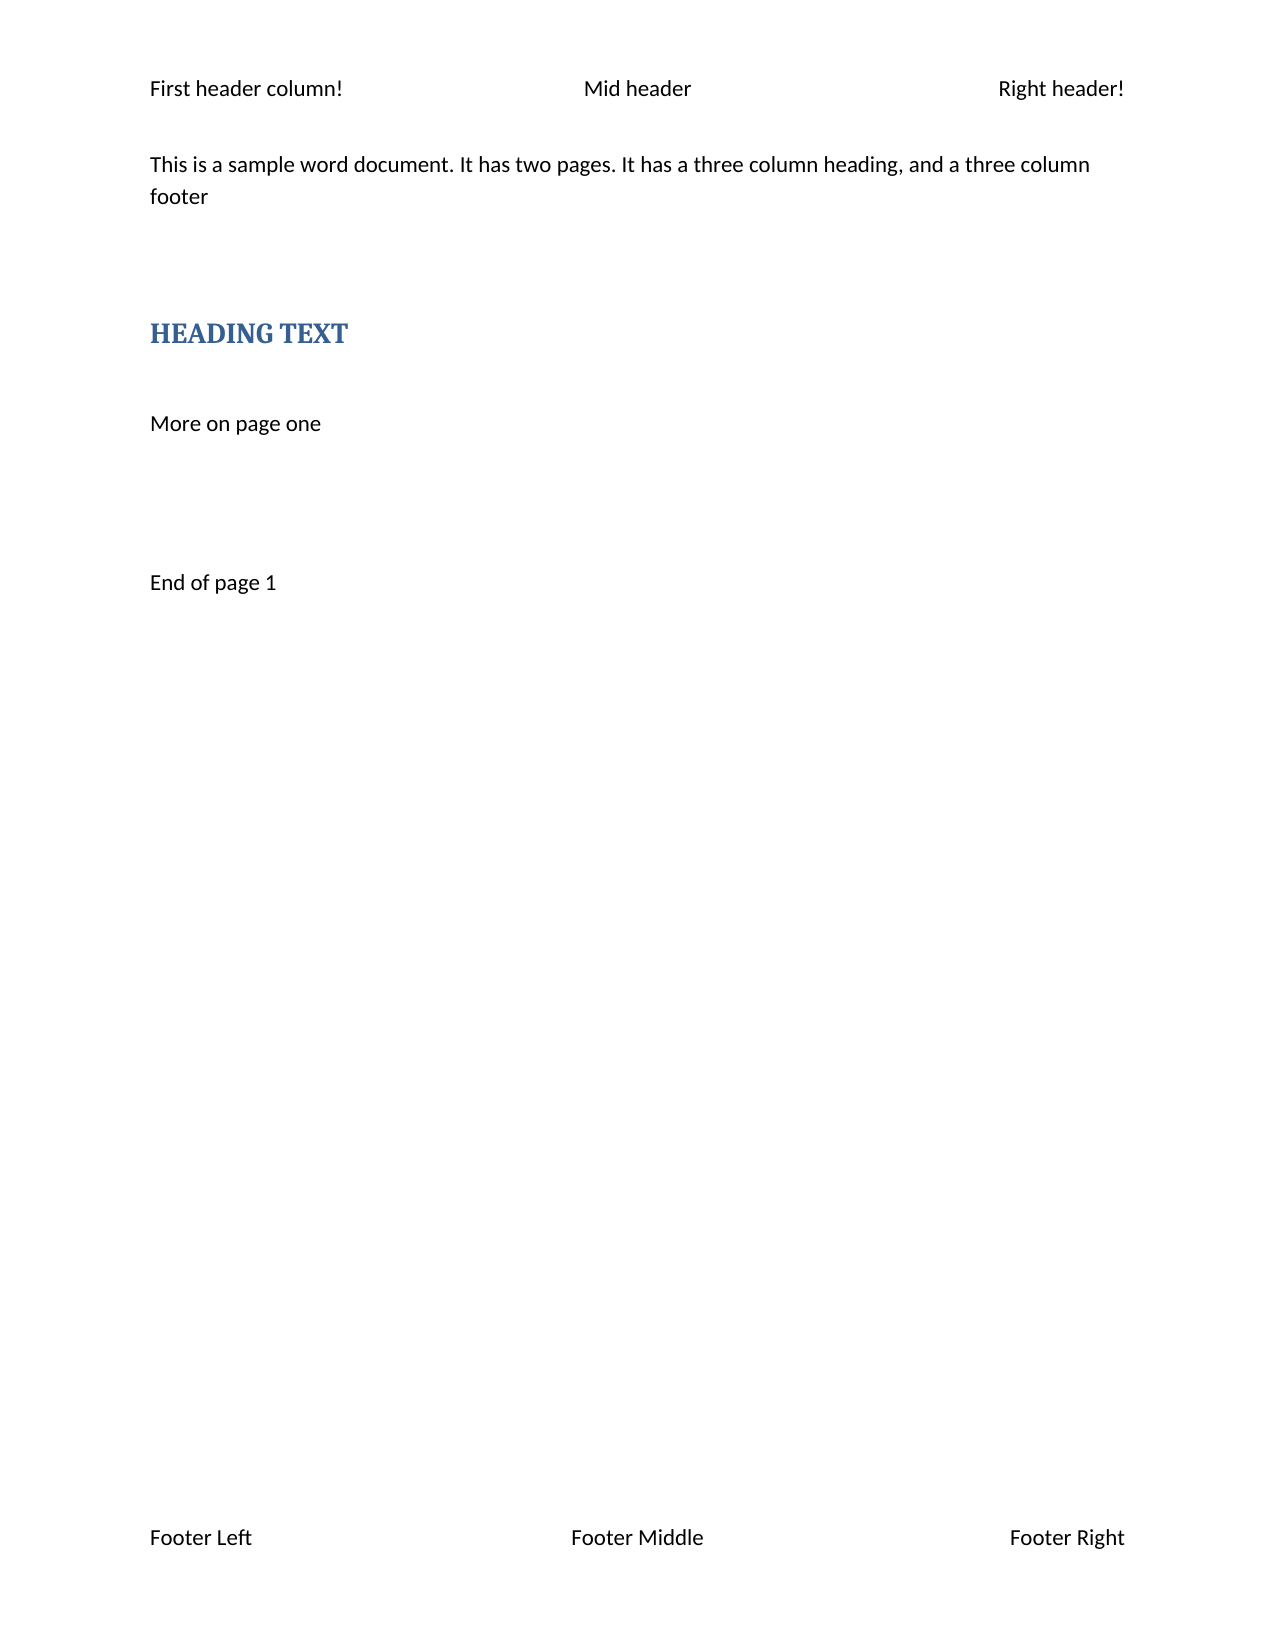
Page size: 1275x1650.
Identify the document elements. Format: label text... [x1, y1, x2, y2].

text This is a sample word document. It has two pages. It has a three column heading, and a three column footer [150, 150, 1125, 210]
subtitle HEADING TEXT [150, 317, 1125, 351]
text End of page 1 [150, 568, 1125, 596]
text More on page one [150, 409, 1125, 437]
